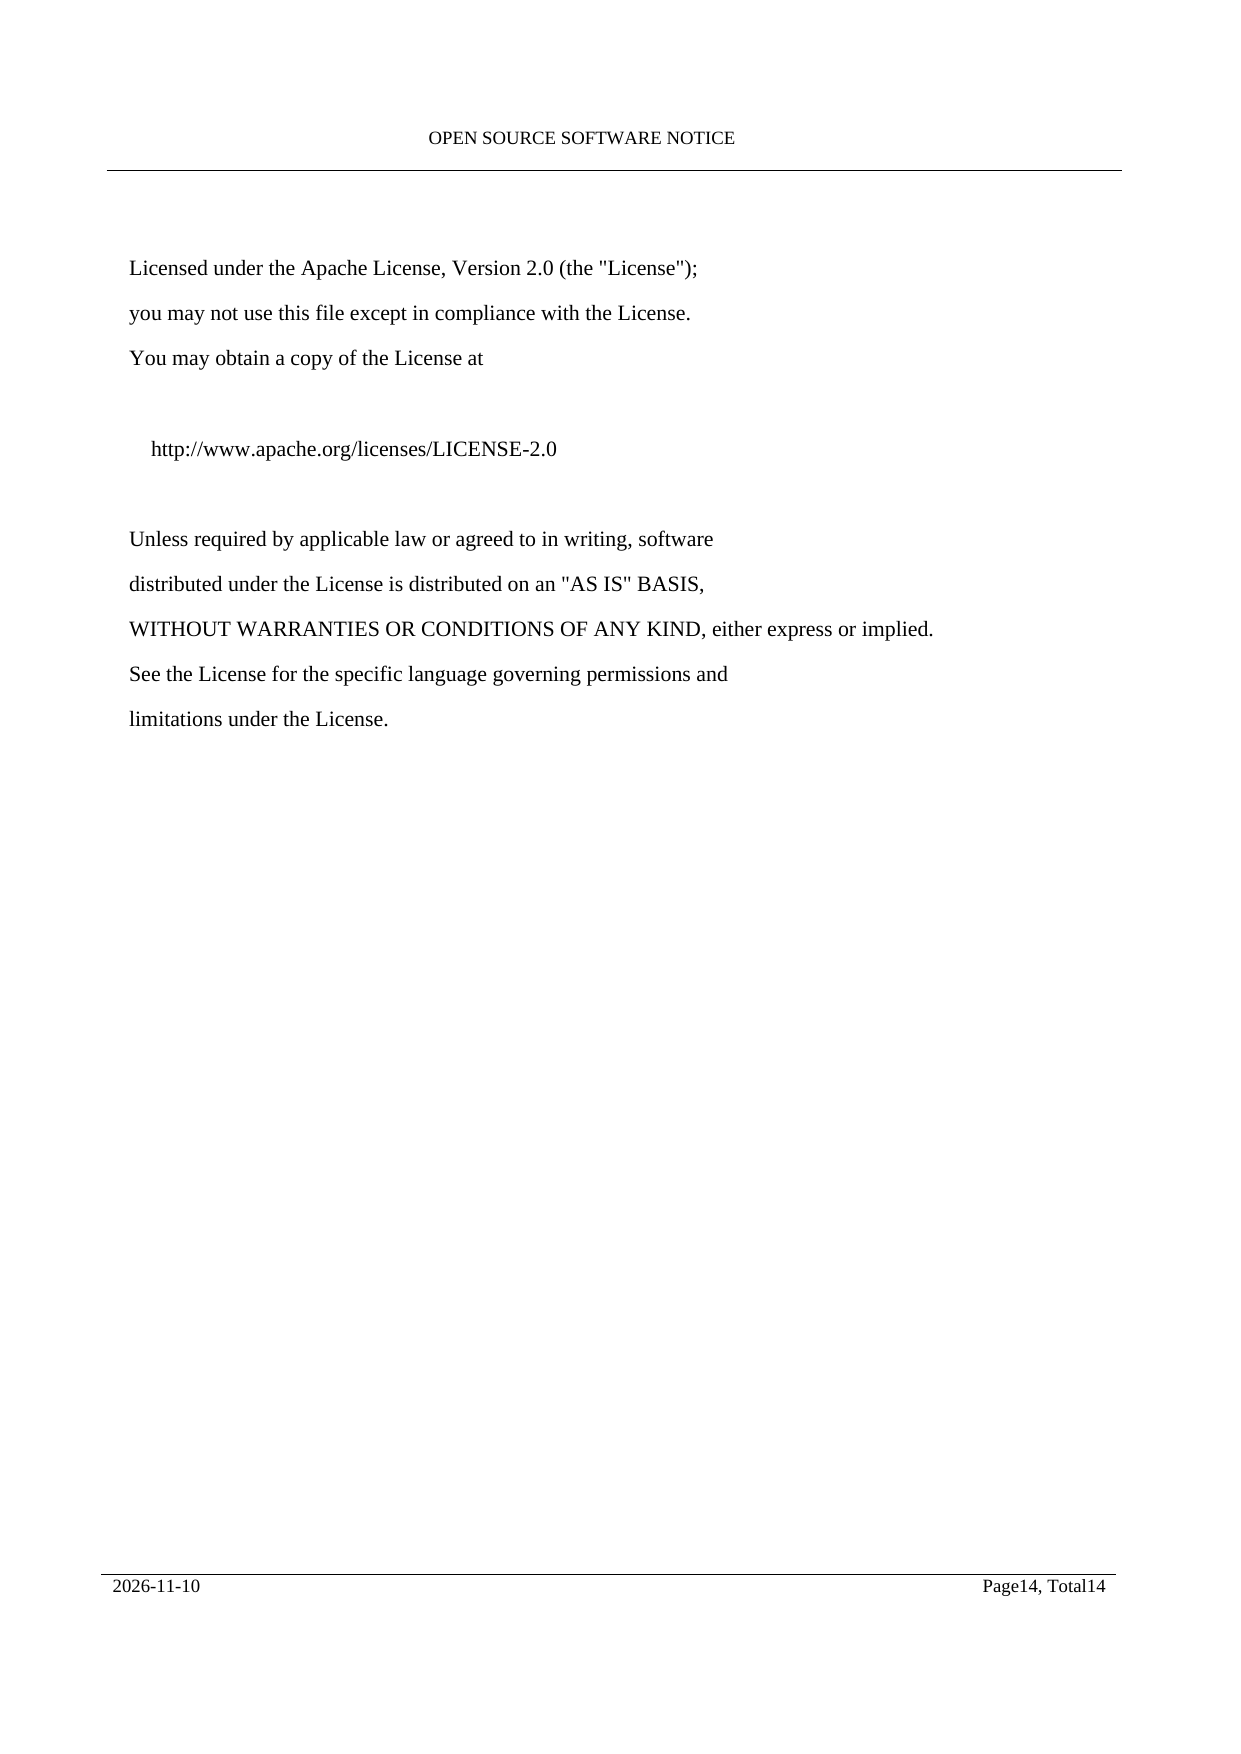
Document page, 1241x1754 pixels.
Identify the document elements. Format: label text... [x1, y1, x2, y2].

text Licensed under the Apache License, Version 2.0 (the "License"); [112, 251, 1128, 284]
text Unless required by applicable law or agreed to in writing, software [112, 522, 1128, 554]
text WITHOUT WARRANTIES OR CONDITIONS OF ANY KIND, either express or implied. [112, 612, 1128, 645]
text limitations under the License. [112, 702, 1128, 735]
text you may not use this file except in compliance with the License. [112, 297, 1128, 329]
text You may obtain a copy of the License at [112, 342, 1128, 374]
text http://www.apache.org/licenses/LICENSE-2.0 [112, 432, 1128, 464]
text distributed under the License is distributed on an "AS IS" BASIS, [112, 567, 1128, 600]
text See the License for the specific language governing permissions and [112, 657, 1128, 690]
